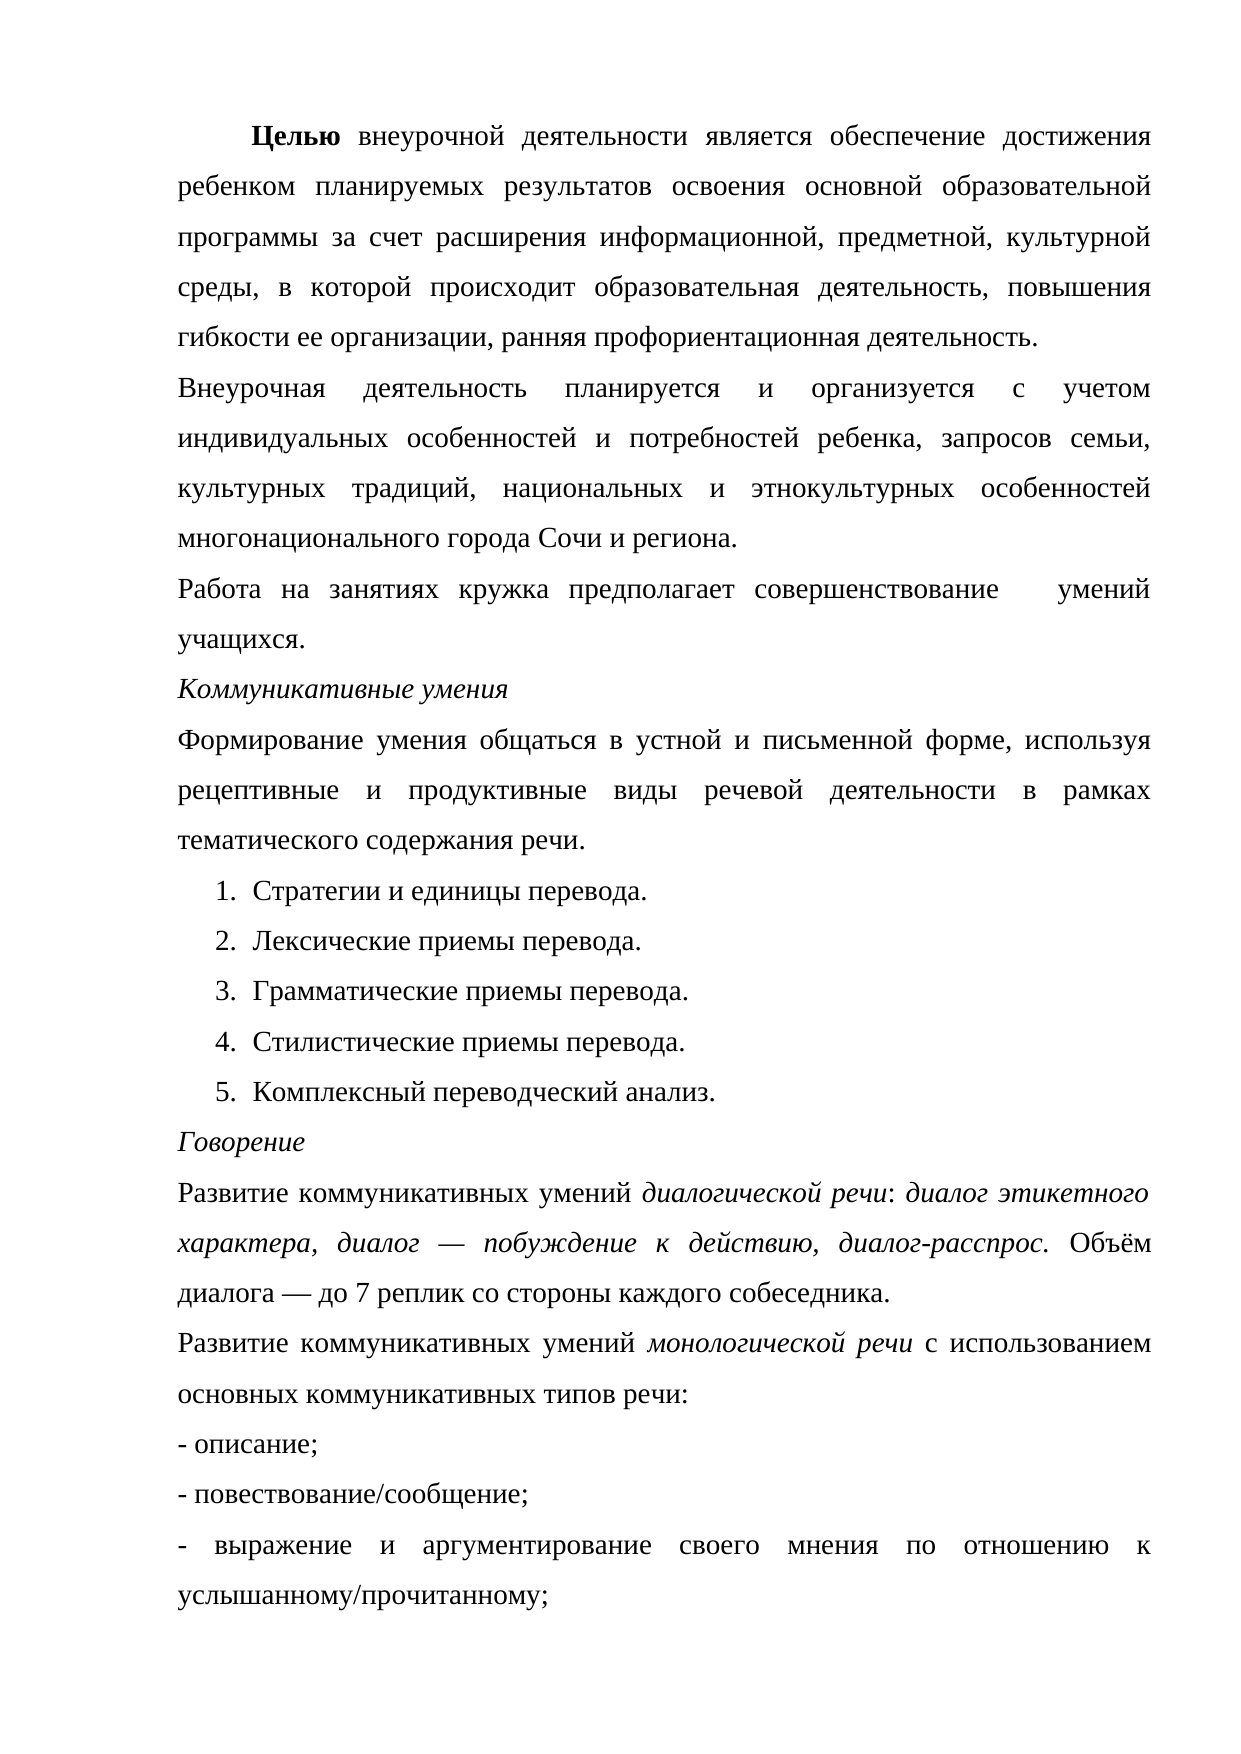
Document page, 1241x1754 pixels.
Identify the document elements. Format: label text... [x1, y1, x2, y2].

text Коммуникативные умения [177, 672, 1152, 705]
list Грамматические приемы перевода. [215, 973, 1152, 1007]
list Лексические приемы перевода. [215, 923, 1152, 957]
text Внеурочная деятельность планируется и организуется с учетом индивидуальных особенностей и потребностей ребенка, запросов семьи, культурных традиций, национальных и этнокультурных особенностей многонационального города Сочи и региона. [177, 370, 1152, 554]
text Говорение [177, 1124, 1152, 1158]
text Развитие коммуникативных умений монологической речи с использованием основных коммуникативных типов речи: [177, 1326, 1152, 1409]
list Стратегии и единицы перевода. [215, 873, 1152, 906]
text - описание; [177, 1426, 1152, 1460]
text Развитие коммуникативных умений диалогической речи: диалог этикетного характера, диалог — побуждение к действию, диалог-расспрос. Объём диалога — до 7 реплик со стороны каждого собеседника. [177, 1175, 1152, 1309]
text - повествование/сообщение; [177, 1477, 1152, 1510]
list Стилистические приемы перевода. [215, 1024, 1152, 1057]
text Формирование умения общаться в устной и письменной форме, используя рецептивные и продуктивные виды речевой деятельности в рамках тематического содержания речи. [177, 722, 1152, 856]
list Комплексный переводческий анализ. [215, 1074, 1152, 1108]
text Работа на занятиях кружка предполагает совершенствование умений учащихся. [177, 571, 1152, 655]
text - выражение и аргументирование своего мнения по отношению к услышанному/прочитанному; [177, 1527, 1152, 1611]
text Целью внеурочной деятельности является обеспечение достижения ребенком планируемых результатов освоения основной образовательной программы за счет расширения информационной, предметной, культурной среды, в которой происходит образовательная деятельность, повышения гибкости ее организации, ранняя профориентационная деятельность. [177, 118, 1152, 353]
